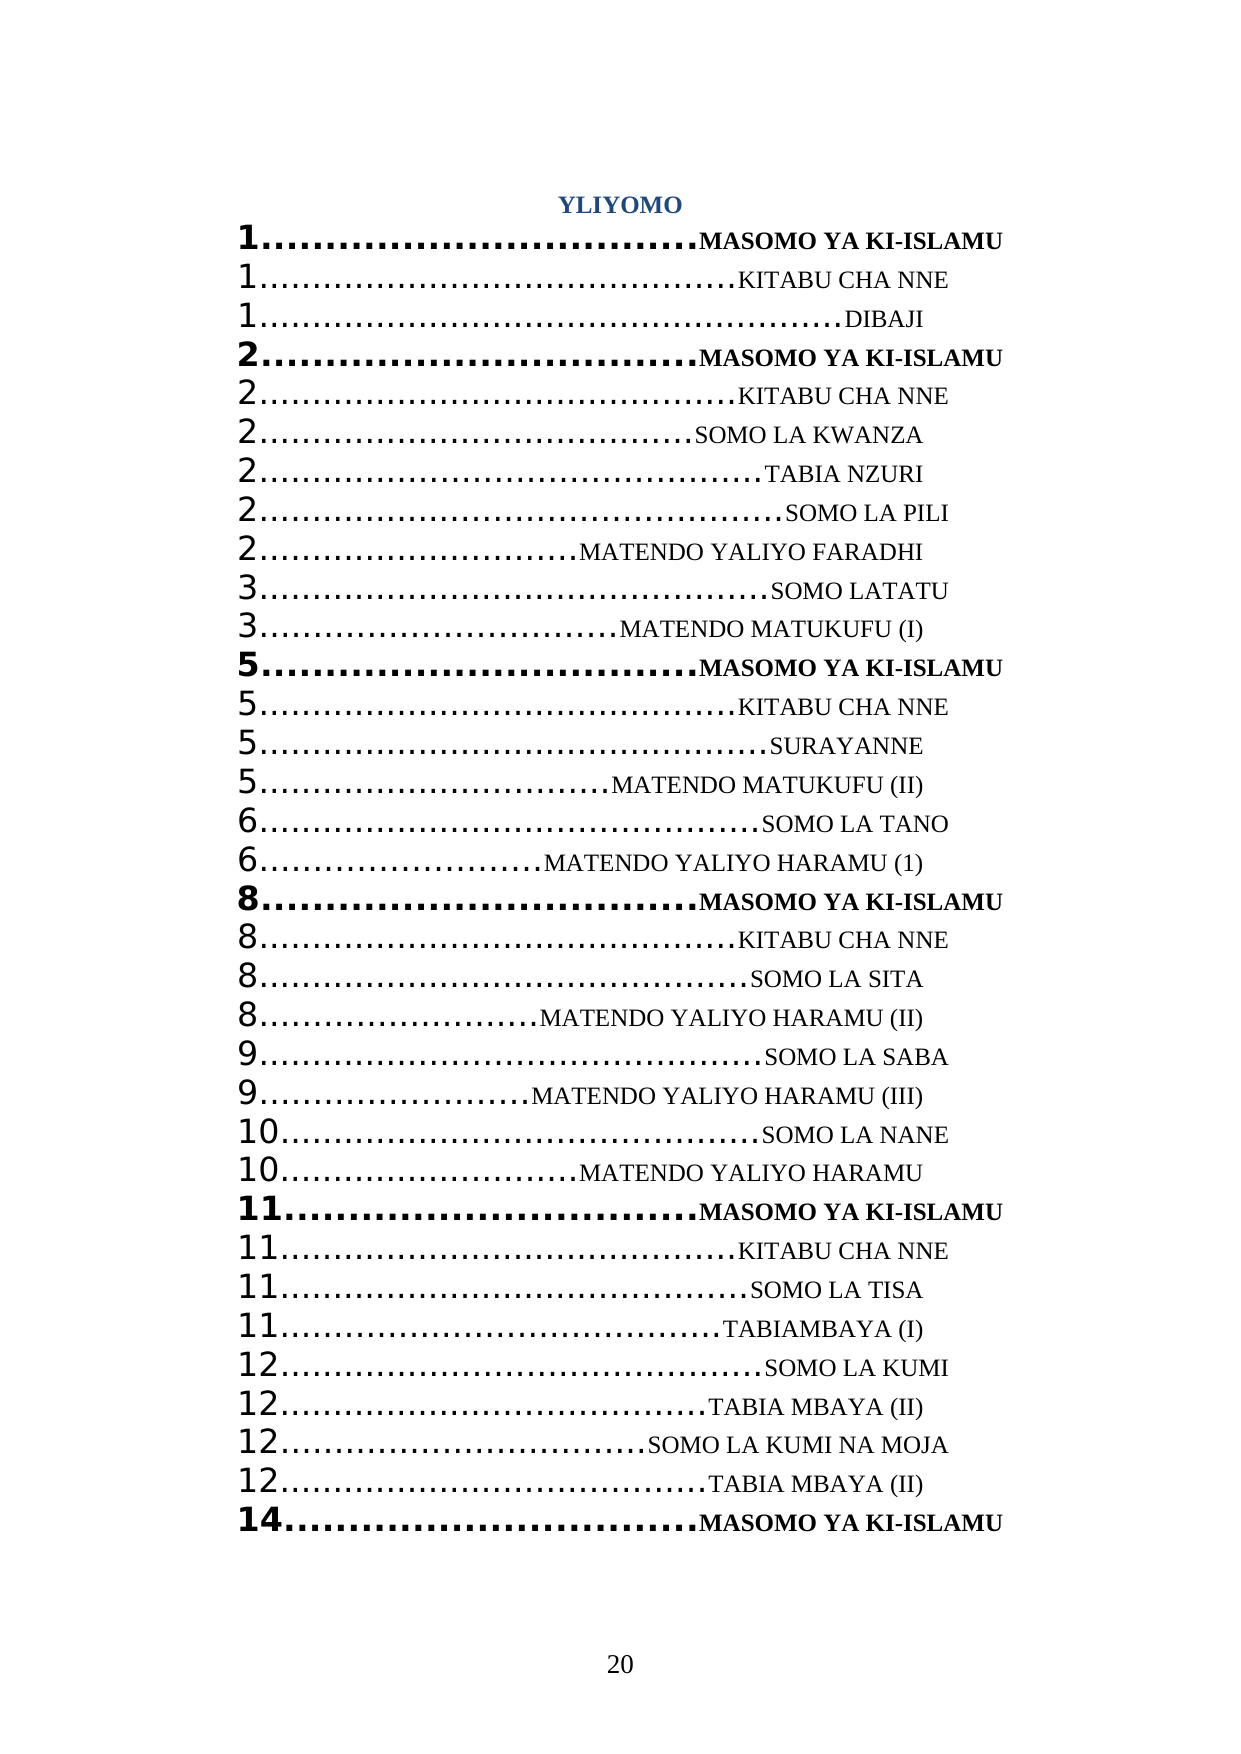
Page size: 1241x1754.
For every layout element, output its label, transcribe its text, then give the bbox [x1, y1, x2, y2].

subtitle YLIYOMO [236, 190, 1004, 218]
